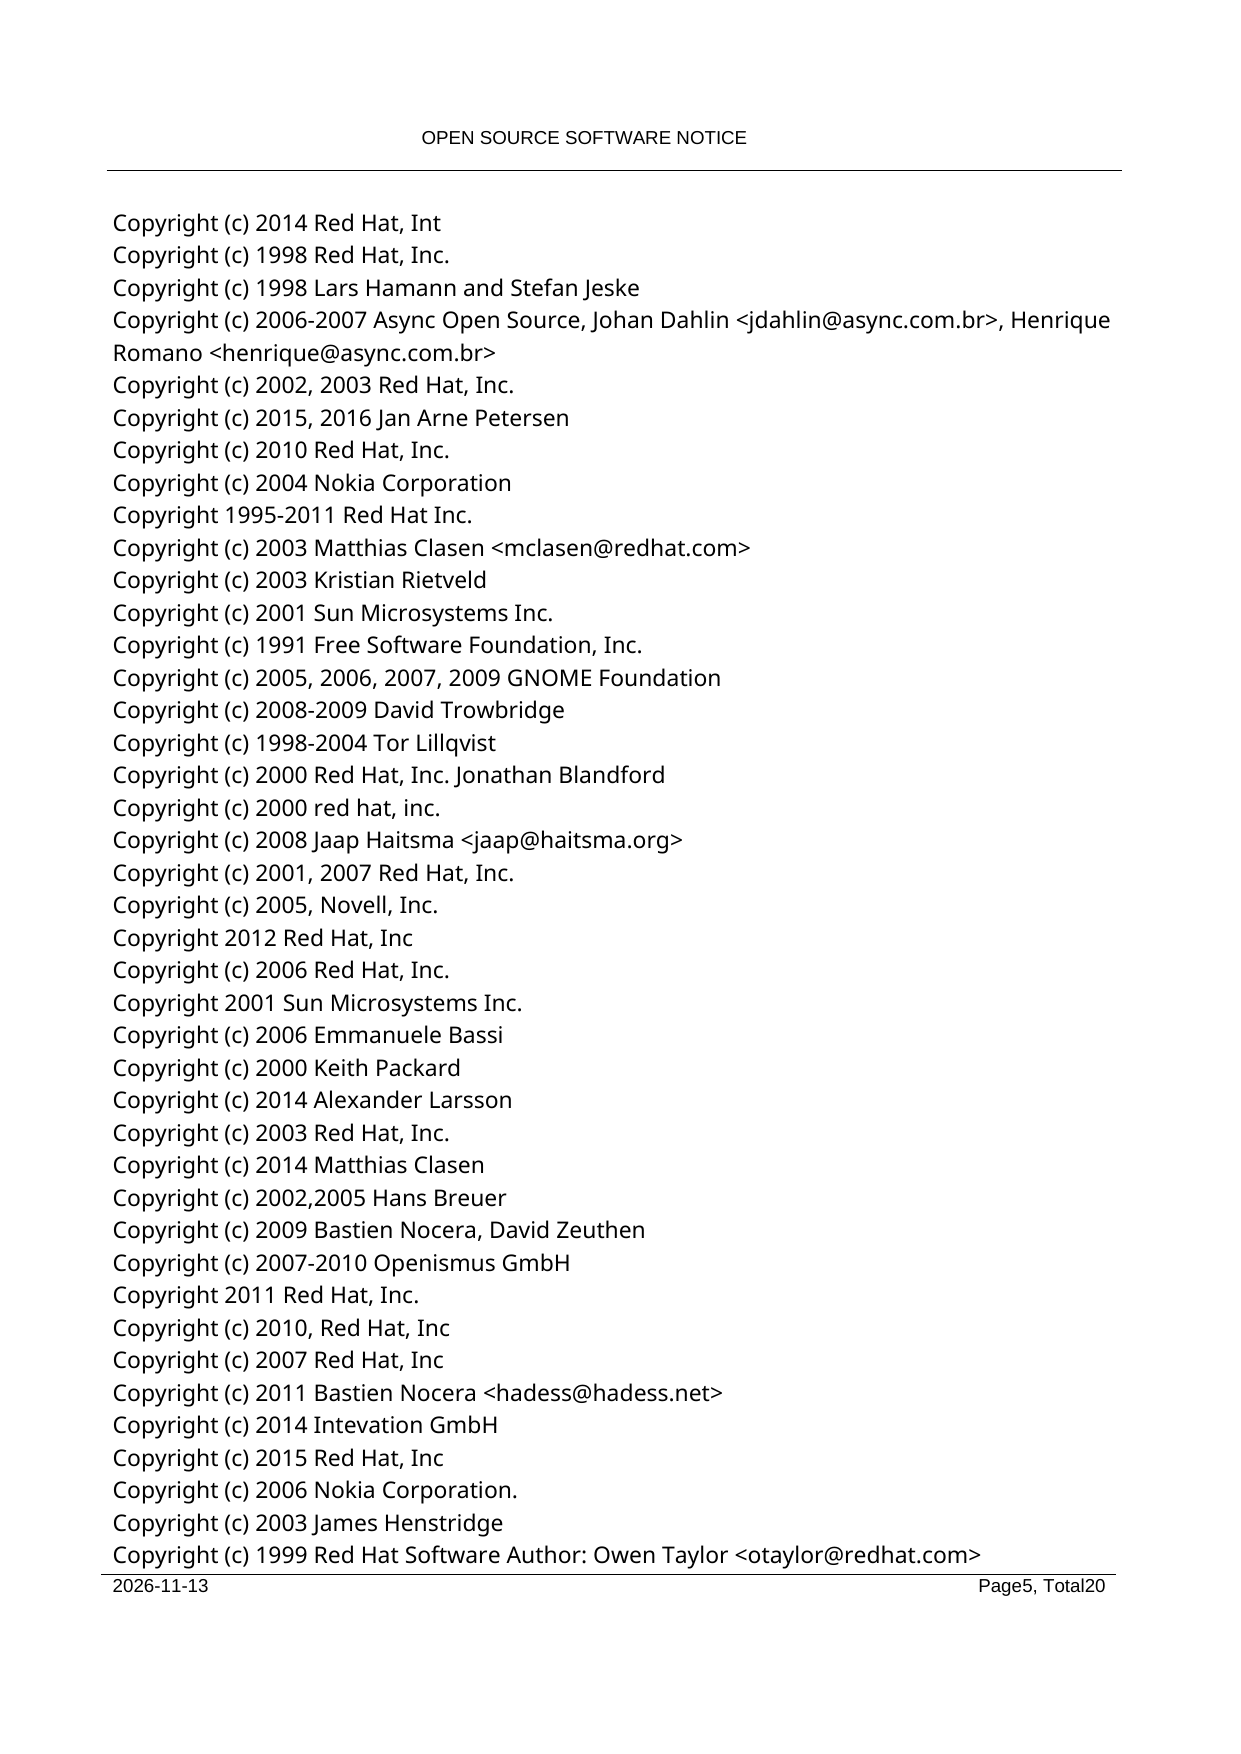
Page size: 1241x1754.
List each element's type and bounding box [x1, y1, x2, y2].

text [112, 206, 1128, 1571]
